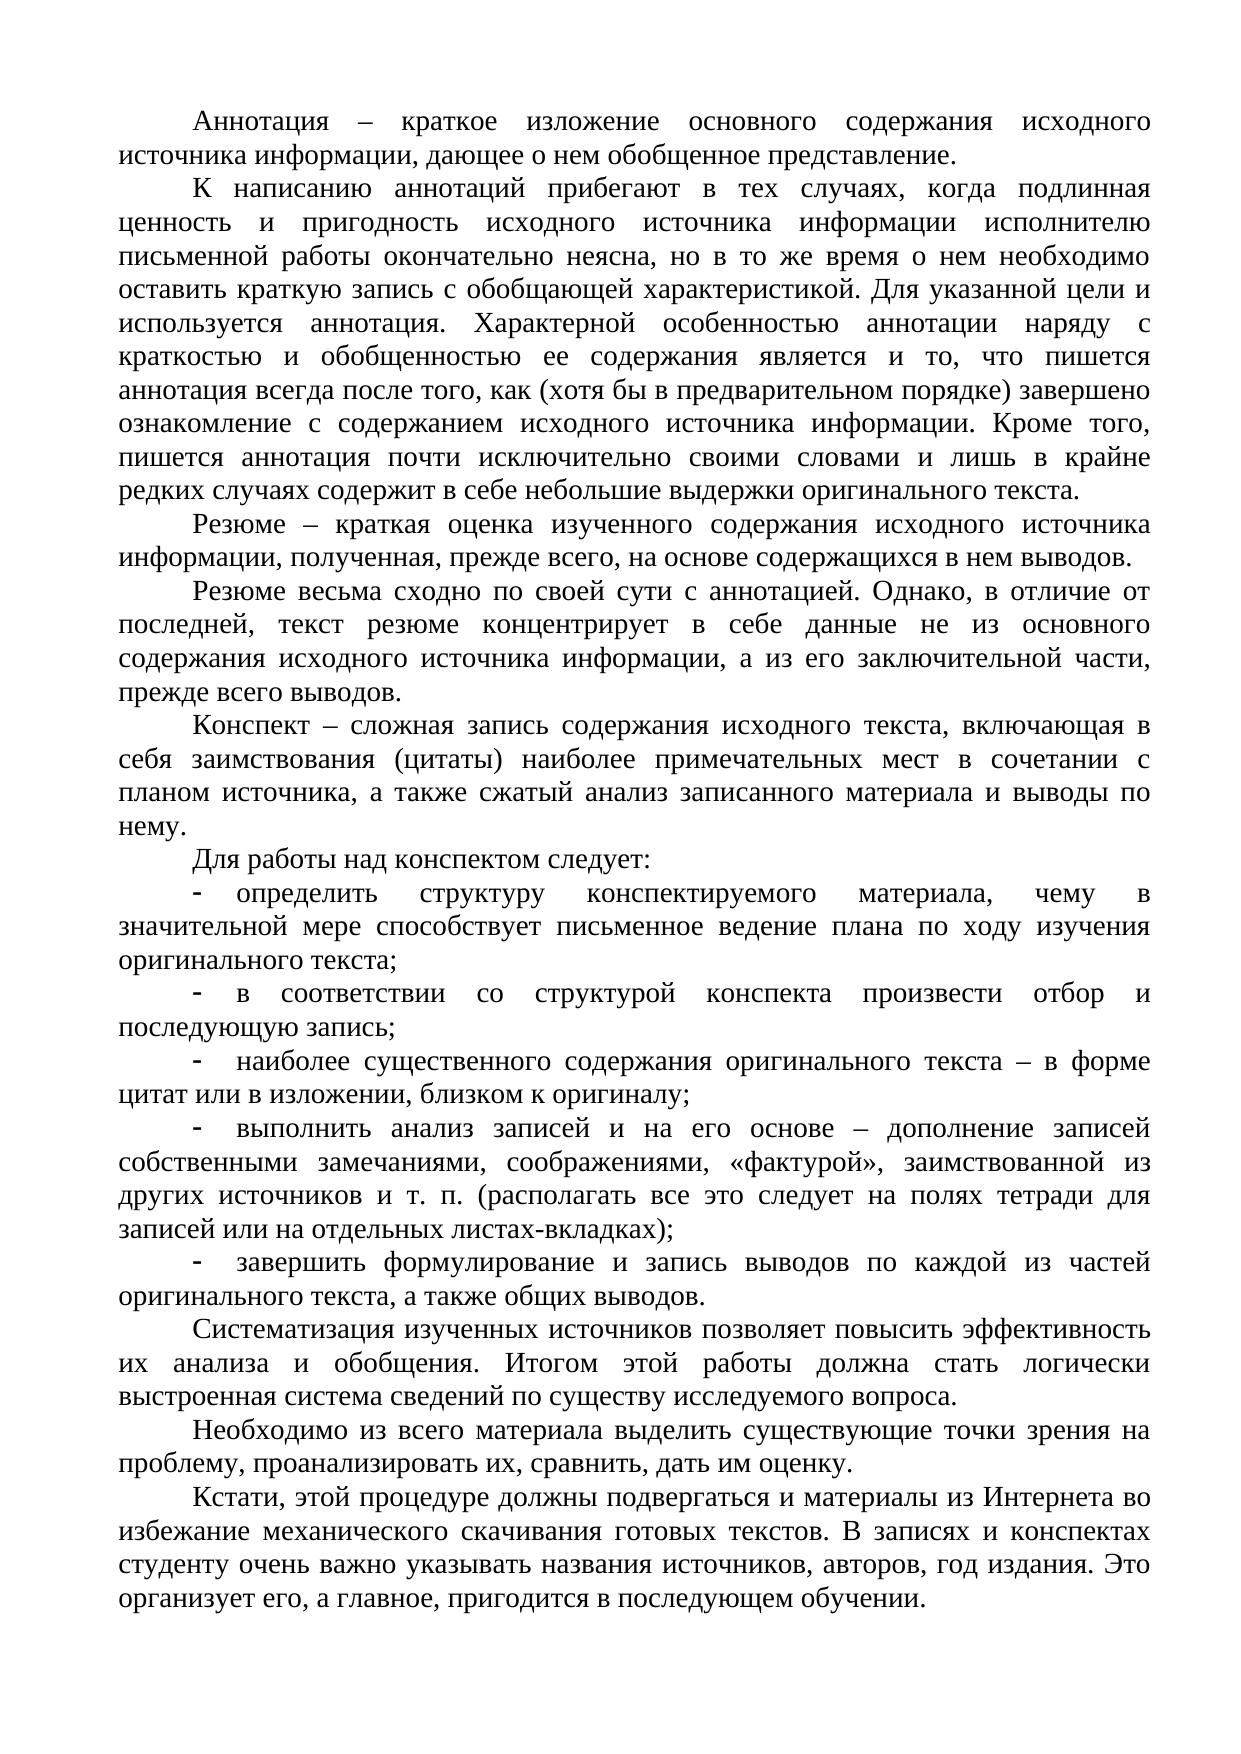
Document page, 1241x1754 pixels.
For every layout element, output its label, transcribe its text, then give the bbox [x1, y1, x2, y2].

list завершить формулирование и запись выводов по каждой из частей оригинального текста, а также общих выводов. [118, 1244, 1152, 1311]
text К написанию аннотаций прибегают в тех случаях, когда подлинная ценность и пригодность исходного источника информации исполнителю письменной работы окончательно неясна, но в то же время о нем необходимо оставить краткую запись с обобщающей характеристикой. Для указанной цели и используется аннотация. Характерной особенностью аннотации наряду с краткостью и обобщенностью ее содержания является и то, что пишется аннотация всегда после того, как (хотя бы в предварительном порядке) завершено ознакомление с содержанием исходного источника информации. Кроме того, пишется аннотация почти исключительно своими словами и лишь в крайне редких случаях содержит в себе небольшие выдержки оригинального текста. [118, 171, 1152, 506]
text Резюме весьма сходно по своей сути с аннотацией. Однако, в отличие от последней, текст резюме концентрирует в себе данные не из основного содержания исходного источника информации, а из его заключительной части, прежде всего выводов. [118, 573, 1152, 707]
list в соответствии со структурой конспекта произвести отбор и последующую запись; [118, 976, 1152, 1043]
text Систематизация изученных источников позволяет повысить эффективность их анализа и обобщения. Итогом этой работы должна стать логически выстроенная система сведений по существу исследуемого вопроса. [118, 1311, 1152, 1412]
text Аннотация – краткое изложение основного содержания исходного источника информации, дающее о нем обобщенное представление. [118, 103, 1152, 171]
text Кстати, этой процедуре должны подвергаться и материалы из Интернета во избежание механического скачивания готовых текстов. В записях и конспектах студенту очень важно указывать названия источников, авторов, год издания. Это организует его, а главное, пригодится в последующем обучении. [118, 1479, 1152, 1613]
text Необходимо из всего материала выделить существующие точки зрения на проблему, проанализировать их, сравнить, дать им оценку. [118, 1412, 1152, 1479]
text Резюме – краткая оценка изученного содержания исходного источника информации, полученная, прежде всего, на основе содержащихся в нем выводов. [118, 506, 1152, 573]
list определить структуру конспектируемого материала, чему в значительной мере способствует письменное ведение плана по ходу изучения оригинального текста; [118, 875, 1152, 976]
text Для работы над конспектом следует: [118, 841, 1152, 875]
list выполнить анализ записей и на его основе – дополнение записей собственными замечаниями, соображениями, «фактурой», заимствованной из других источников и т. п. (располагать все это следует на полях тетради для записей или на отдельных листах-вкладках); [118, 1110, 1152, 1244]
text Конспект – сложная запись содержания исходного текста, включающая в себя заимствования (цитаты) наиболее примечательных мест в сочетании с планом источника, а также сжатый анализ записанного материала и выводы по нему. [118, 707, 1152, 841]
list наиболее существенного содержания оригинального текста – в форме цитат или в изложении, близком к оригиналу; [118, 1043, 1152, 1110]
